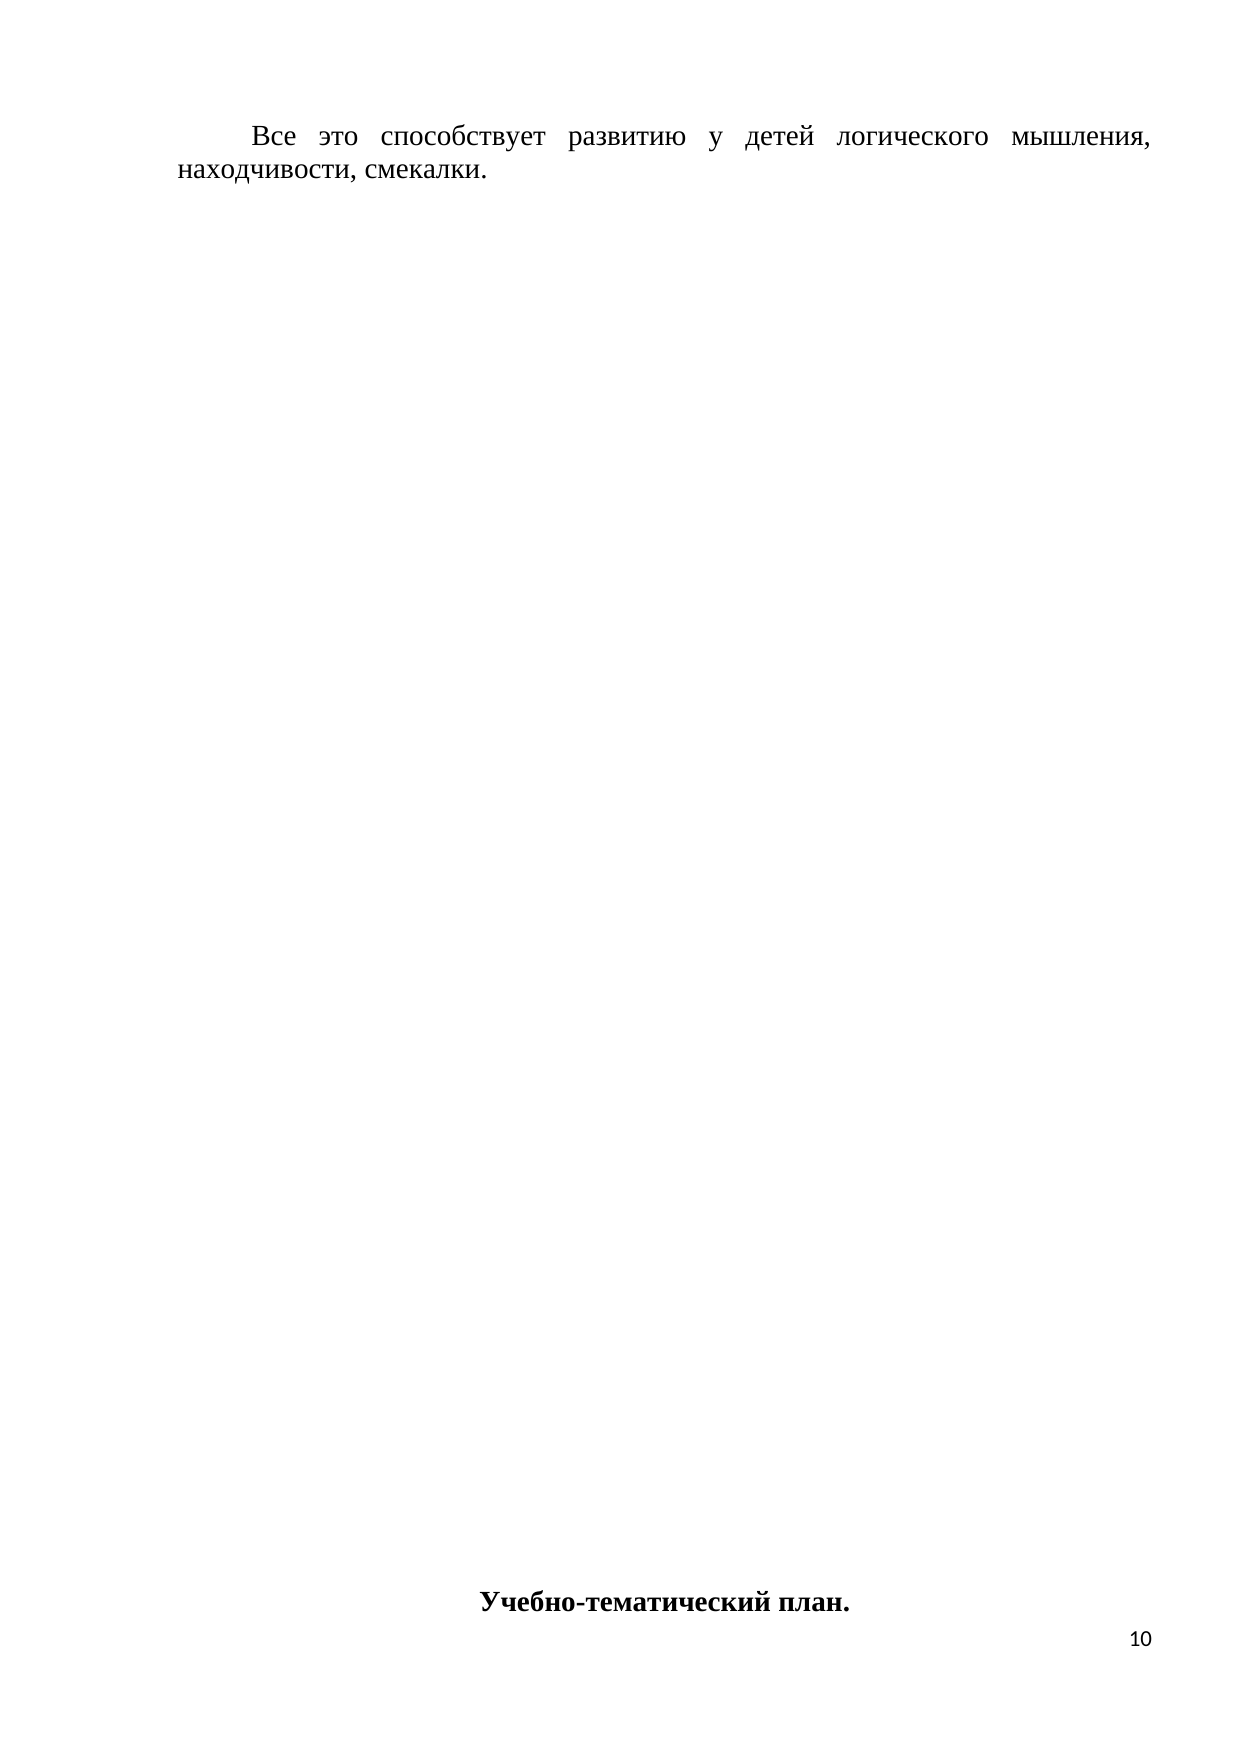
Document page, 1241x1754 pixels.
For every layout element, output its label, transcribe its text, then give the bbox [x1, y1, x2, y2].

text Учебно-тематический план. [177, 1584, 1152, 1618]
text Все это способствует развитию у детей логического мышления, находчивости, смекалки. [177, 118, 1152, 185]
